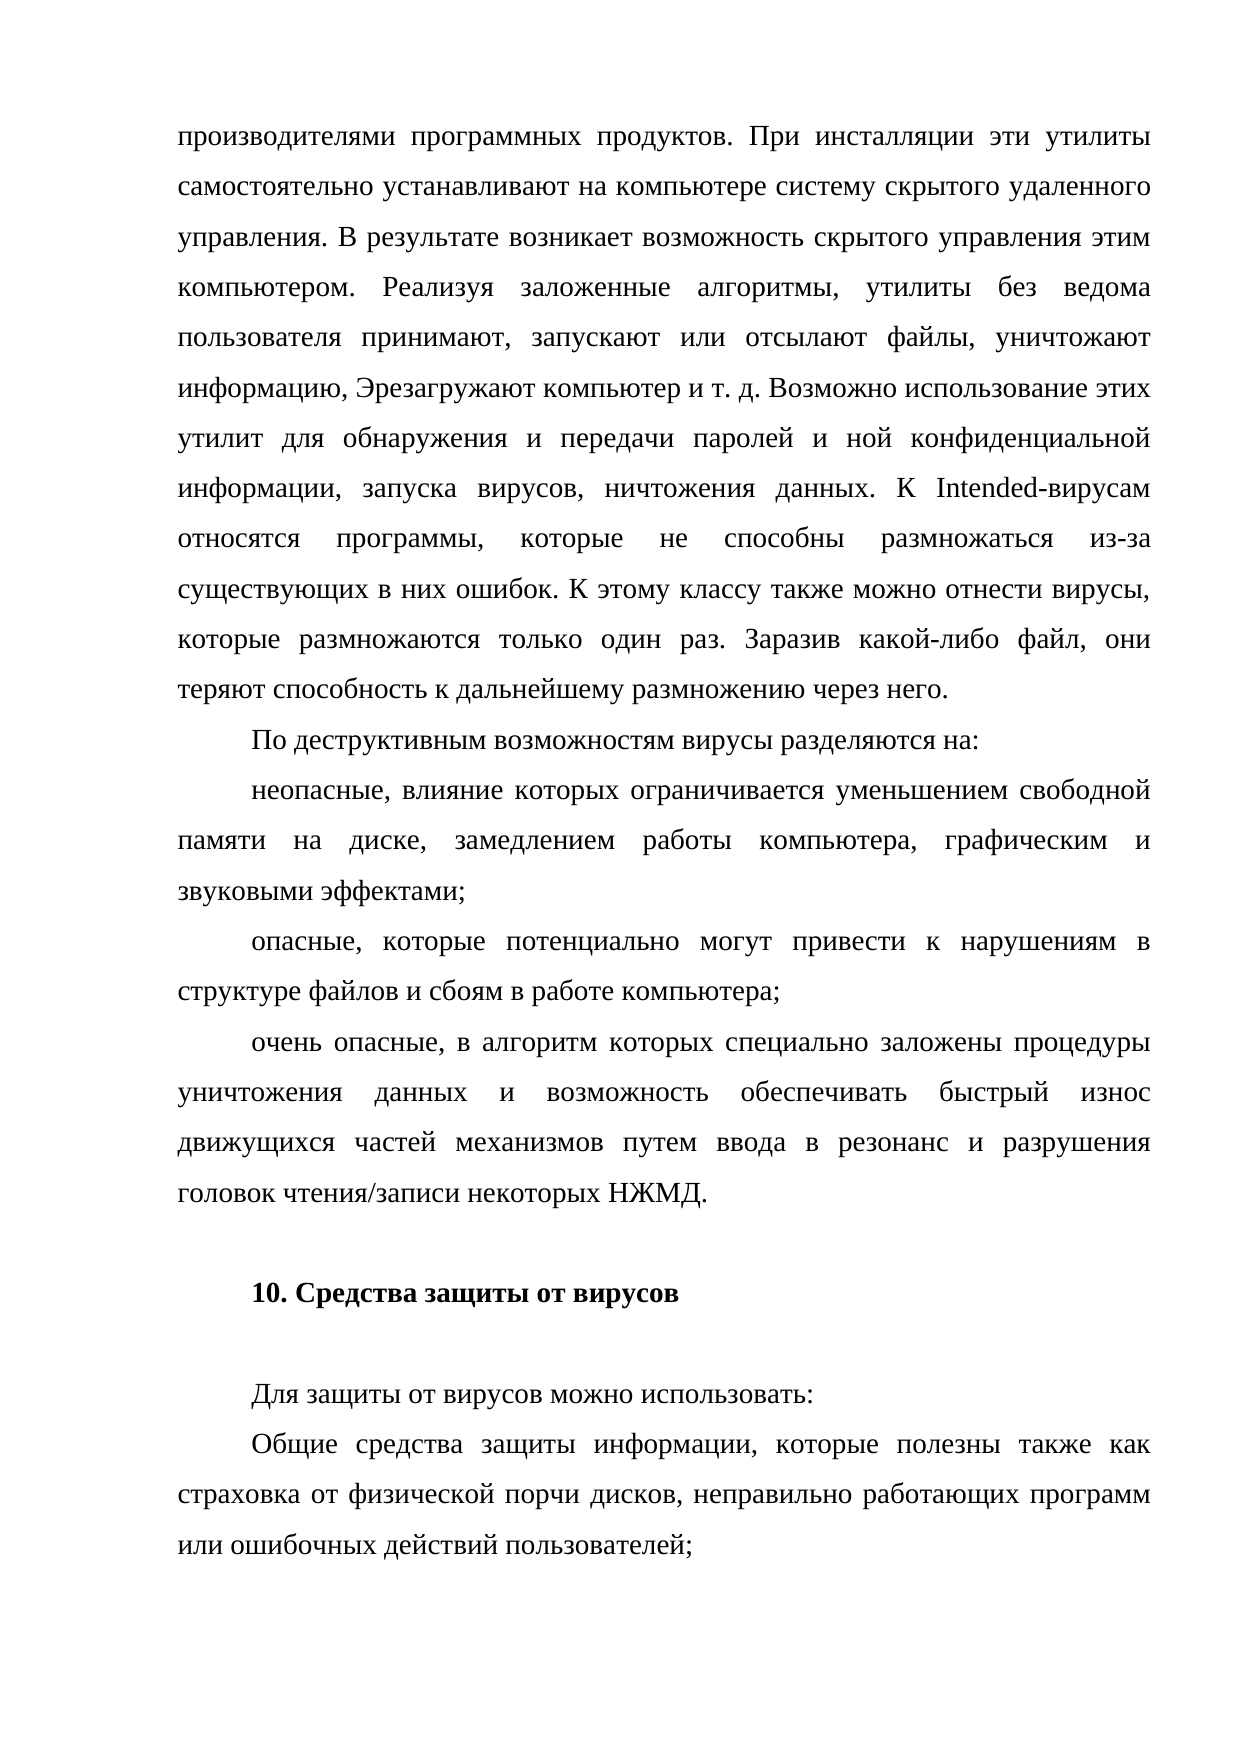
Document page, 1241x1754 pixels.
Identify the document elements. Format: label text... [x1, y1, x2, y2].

text неопасные, влияние которых ограничивается уменьшением свободной памяти на диске, замедлением работы компьютера, графическим и звуковыми эффектами; [177, 772, 1152, 906]
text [177, 118, 1152, 705]
text Для защиты от вирусов можно использовать: [177, 1376, 1152, 1409]
text По деструктивным возможностям вирусы разделяются на: [177, 722, 1152, 755]
text очень опасные, в алгоритм которых специально заложены процедуры уничтожения данных и возможность обеспечивать быстрый износ движущихся частей механизмов путем ввода в резонанс и разрушения головок чтения/записи некоторых НЖМД. [177, 1024, 1152, 1208]
text опасные, которые потенциально могут привести к нарушениям в структуре файлов и сбоям в работе компьютера; [177, 923, 1152, 1007]
text 10. Средства защиты от вирусов [177, 1275, 1152, 1309]
text Общие средства защиты информации, которые полезны также как страховка от физической порчи дисков, неправильно работающих программ или ошибочных действий пользователей; [177, 1426, 1152, 1560]
